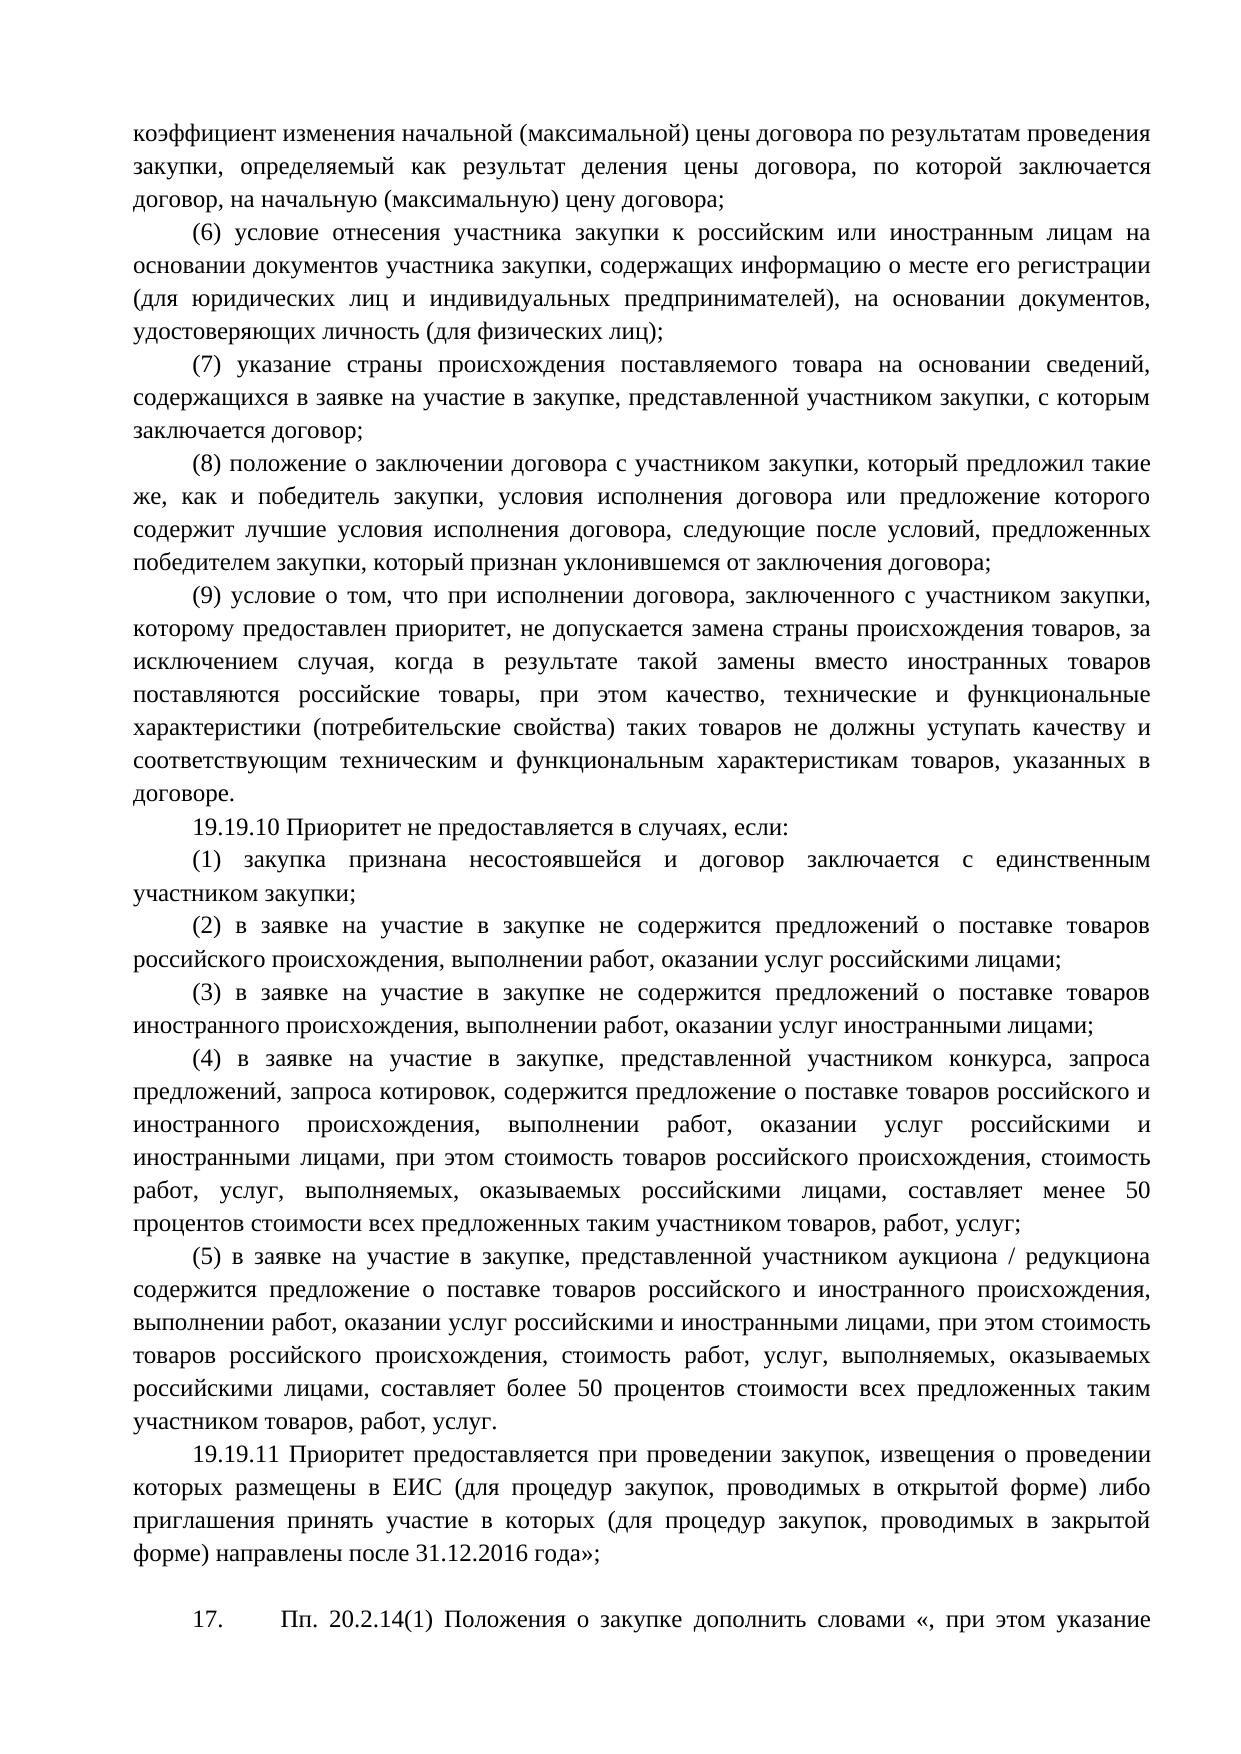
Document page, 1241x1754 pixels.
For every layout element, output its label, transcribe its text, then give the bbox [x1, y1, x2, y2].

title (7) указание страны происхождения поставляемого товара на основании сведений, содержащихся в заявке на участие в закупке, представленной участником закупки, с которым заключается договор; [133, 349, 1152, 444]
title (6) условие отнесения участника закупки к российским или иностранным лицам на основании документов участника закупки, содержащих информацию о месте его регистрации (для юридических лиц и индивидуальных предпринимателей), на основании документов, удостоверяющих личность (для физических лиц); [133, 217, 1152, 345]
title (2) в заявке на участие в закупке не содержится предложений о поставке товаров российского происхождения, выполнении работ, оказании услуг российскими лицами; [133, 911, 1152, 972]
title (9) условие о том, что при исполнении договора, заключенного с участником закупки, которому предоставлен приоритет, не допускается замена страны происхождения товаров, за исключением случая, когда в результате такой замены вместо иностранных товаров поставляются российские товары, при этом качество, технические и функциональные характеристики (потребительские свойства) таких товаров не должны уступать качеству и соответствующим техническим и функциональным характеристикам товаров, указанных в договоре. [133, 580, 1152, 807]
title 19.19.10 Приоритет не предоставляется в случаях, если: [133, 812, 1152, 840]
title (3) в заявке на участие в закупке не содержится предложений о поставке товаров иностранного происхождения, выполнении работ, оказании услуг иностранными лицами; [133, 977, 1152, 1038]
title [133, 118, 1152, 213]
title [133, 1604, 1152, 1633]
title (4) в заявке на участие в закупке, представленной участником конкурса, запроса предложений, запроса котировок, содержится предложение о поставке товаров российского и иностранного происхождения, выполнении работ, оказании услуг российскими и иностранными лицами, при этом стоимость товаров российского происхождения, стоимость работ, услуг, выполняемых, оказываемых российскими лицами, составляет менее 50 процентов стоимости всех предложенных таким участником товаров, работ, услуг; [133, 1043, 1152, 1237]
title (1) закупка признана несостоявшейся и договор заключается с единственным участником закупки; [133, 844, 1152, 906]
title (8) положение о заключении договора с участником закупки, который предложил такие же, как и победитель закупки, условия исполнения договора или предложение которого содержит лучшие условия исполнения договора, следующие после условий, предложенных победителем закупки, который признан уклонившемся от заключения договора; [133, 448, 1152, 576]
title (5) в заявке на участие в закупке, представленной участником аукциона / редукциона содержится предложение о поставке товаров российского и иностранного происхождения, выполнении работ, оказании услуг российскими и иностранными лицами, при этом стоимость товаров российского происхождения, стоимость работ, услуг, выполняемых, оказываемых российскими лицами, составляет более 50 процентов стоимости всех предложенных таким участником товаров, работ, услуг. [133, 1241, 1152, 1435]
title 19.19.11 Приоритет предоставляется при проведении закупок, извещения о проведении которых размещены в ЕИС (для процедур закупок, проводимых в открытой форме) либо приглашения принять участие в которых (для процедур закупок, проводимых в закрытой форме) направлены после 31.12.2016 года»; [133, 1439, 1152, 1567]
